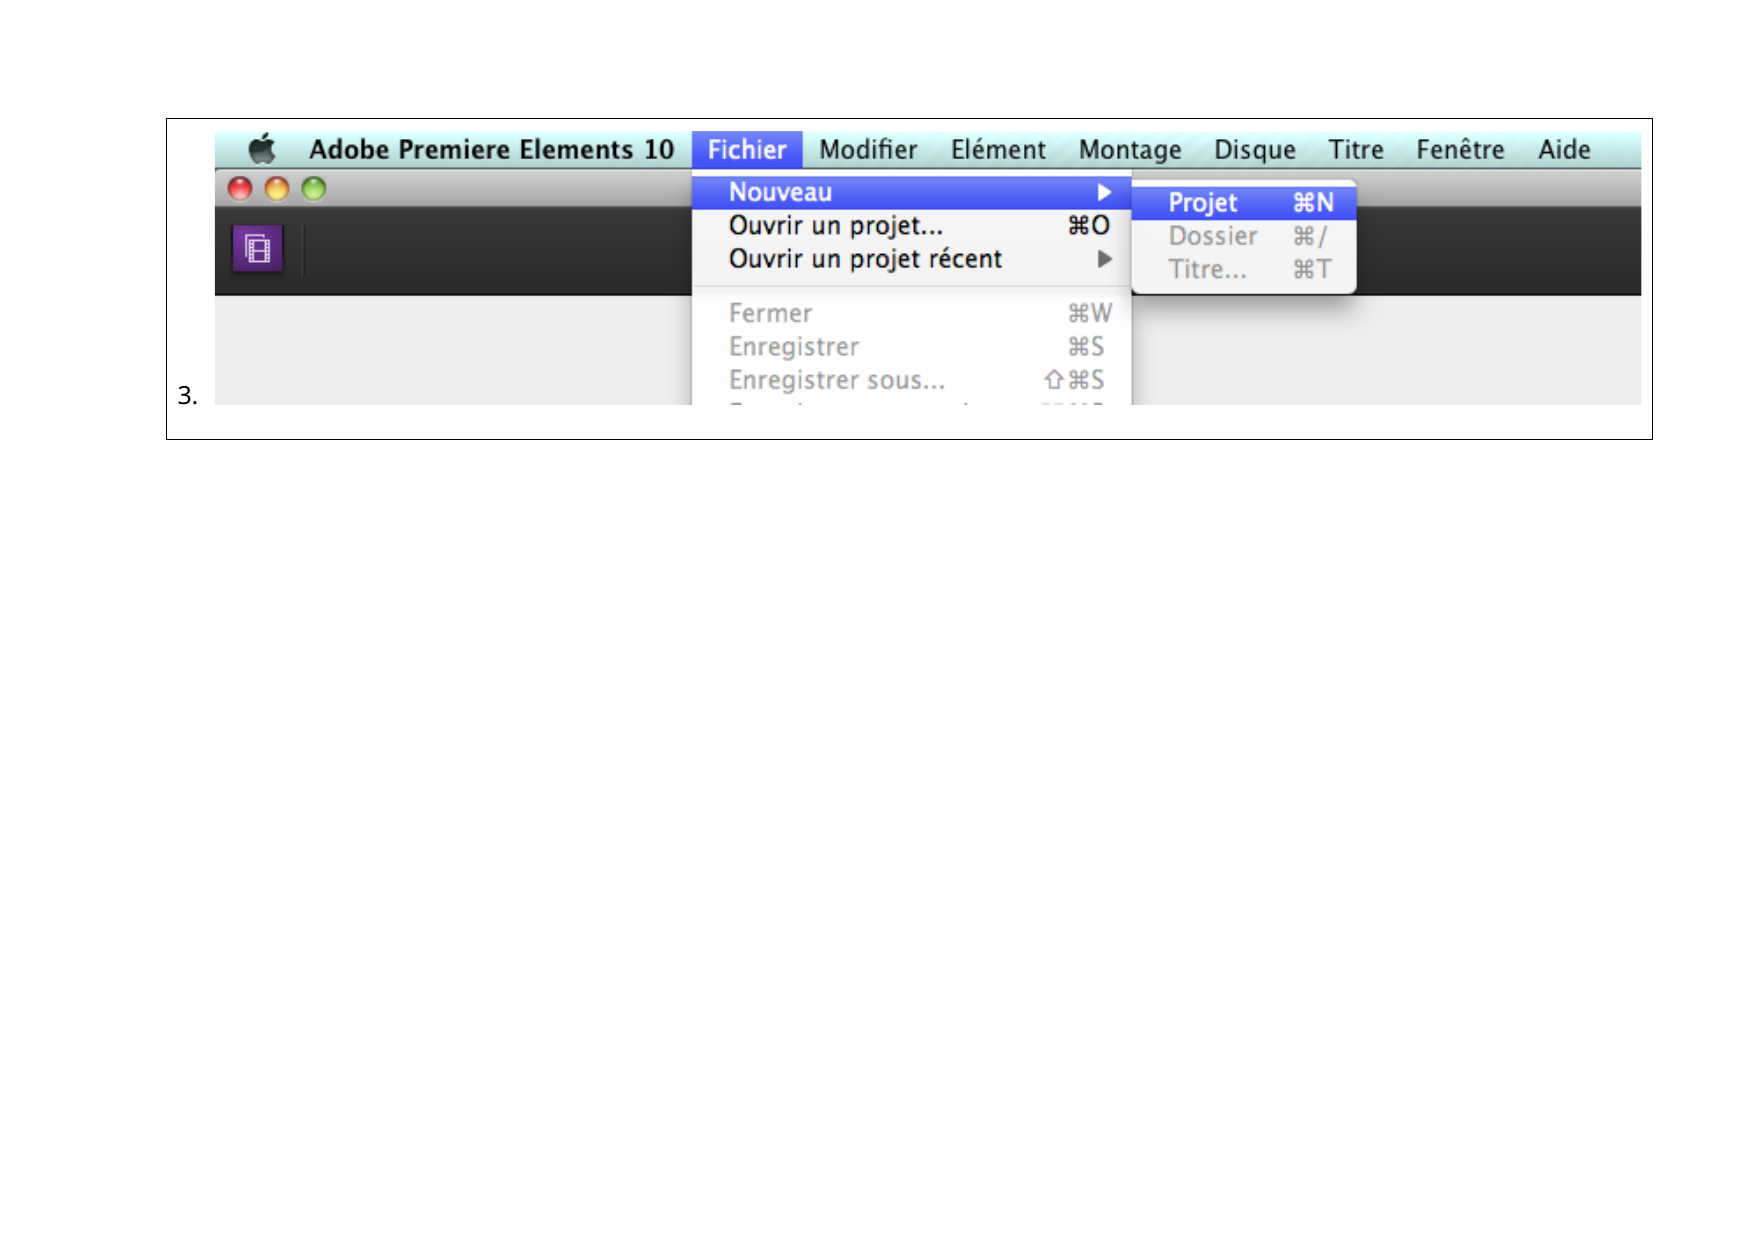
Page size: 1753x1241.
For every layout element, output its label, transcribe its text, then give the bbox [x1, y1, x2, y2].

table_cell Créer un dossier « 2X_identifiant_APE10 » sur le bureau Ouvrir l’application « APE10 » : Aller Applications Adobe Premiere Elements 10 Adobe Premiere Elements 10 [167, 119, 1652, 439]
picture [214, 131, 1642, 405]
